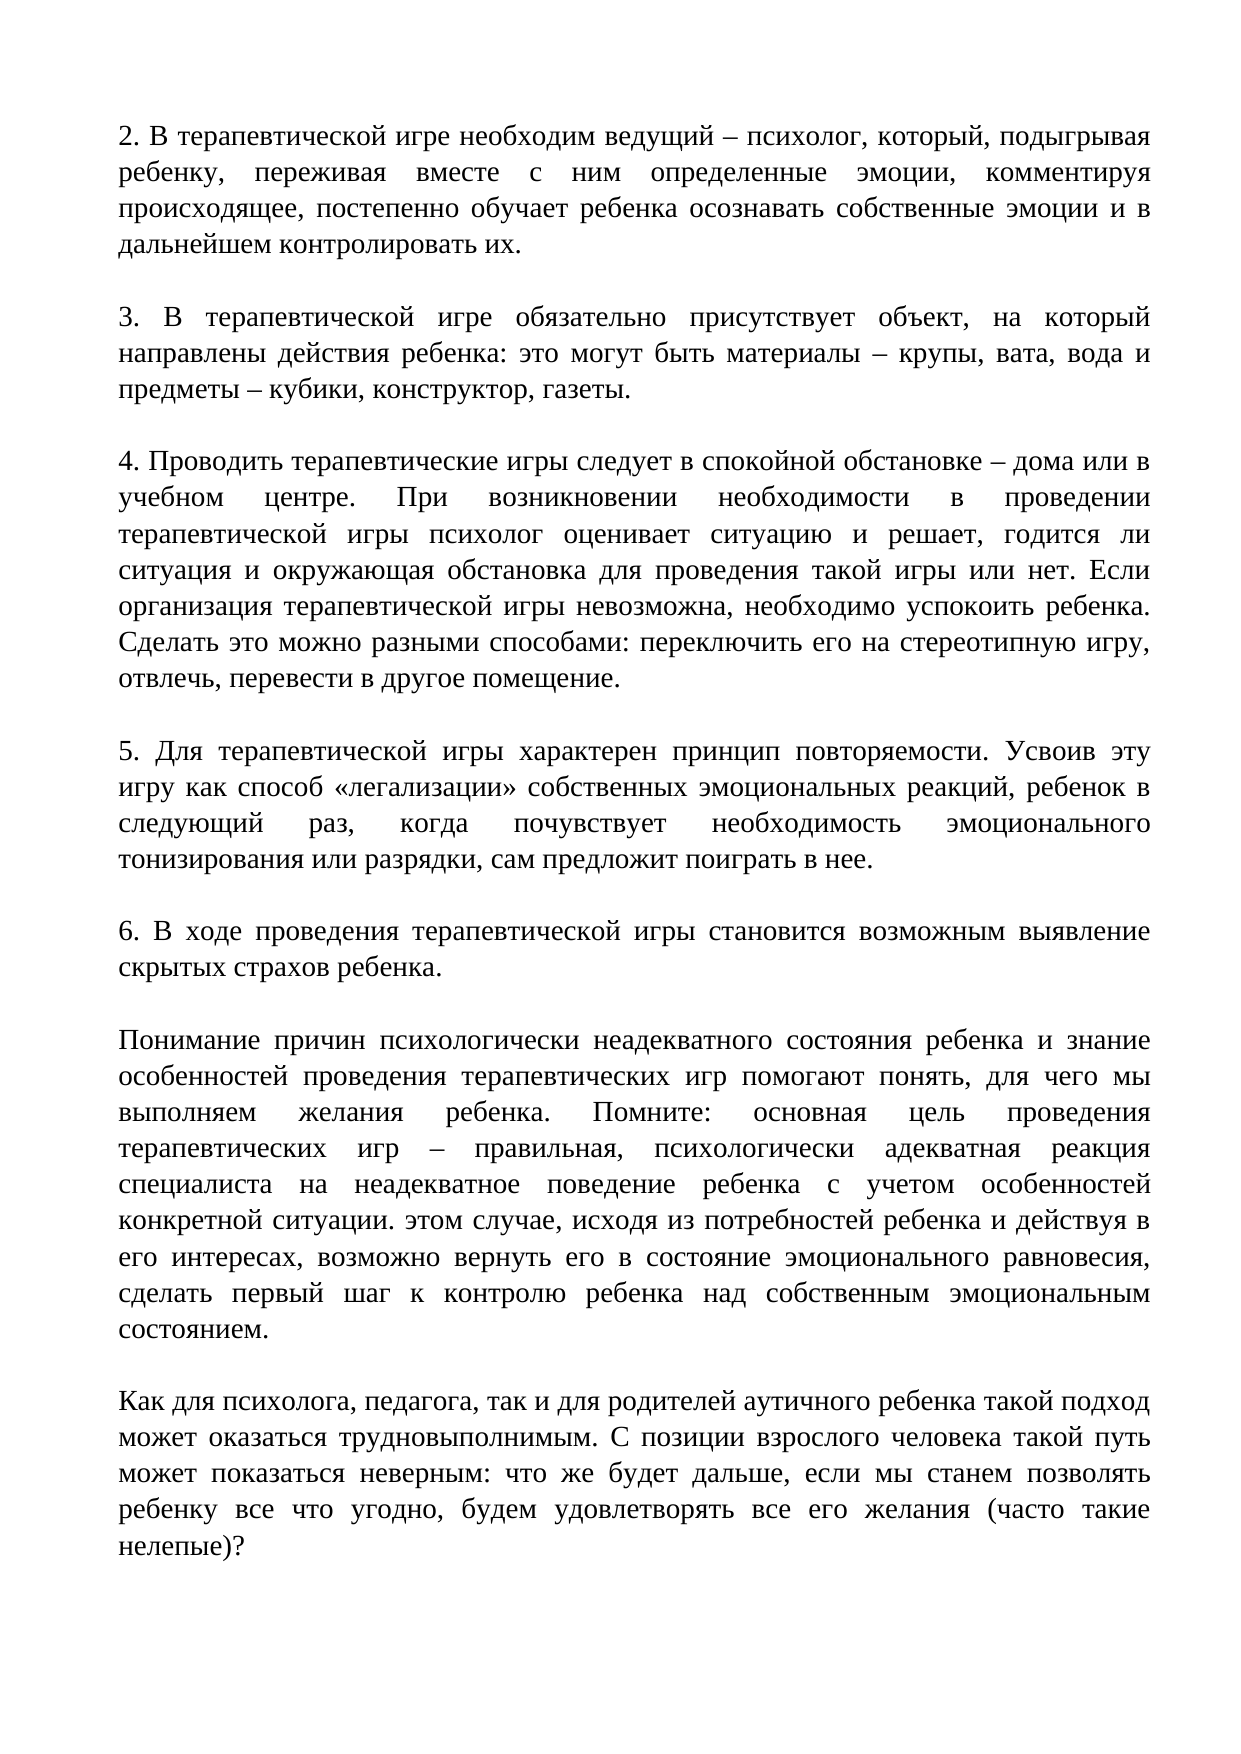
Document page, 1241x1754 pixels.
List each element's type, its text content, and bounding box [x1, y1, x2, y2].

list 4. Проводить терапевтические игры следует в спокойной обстановке – дома или в учебном центре. При возникновении необходимости в проведении терапевтической игры психолог оценивает ситуацию и решает, годится ли ситуация и окружающая обстановка для проведения такой игры или нет. Если организация терапевтической игры невозможна, необходимо успокоить ребенка. Сделать это можно разными способами: переключить его на стереотипную игру, отвлечь, перевести в другое помещение. [118, 443, 1152, 694]
list 5. Для терапевтической игры характерен принцип повторяемости. Усвоив эту игру как способ «легализации» собственных эмоциональных реакций, ребенок в следующий раз, когда почувствует необходимость эмоционального тонизирования или разрядки, сам предложит поиграть в нее. [118, 733, 1152, 874]
list 2. В терапевтической игре необходим ведущий – психолог, который, подыгрывая ребенку, переживая вместе с ним определенные эмоции, комментируя происходящее, постепенно обучает ребенка осознавать собственные эмоции и в дальнейшем контролировать их. [118, 118, 1152, 260]
list Как для психолога, педагога, так и для родителей аутичного ребенка такой подход может оказаться трудновыполнимым. С позиции взрослого человека такой путь может показаться неверным: что же будет дальше, если мы станем позволять ребенку все что угодно, будем удовлетворять все его желания (часто такие нелепые)? [118, 1383, 1152, 1561]
list 6. В ходе проведения терапевтической игры становится возможным выявление скрытых страхов ребенка. [118, 913, 1152, 983]
list 3. В терапевтической игре обязательно присутствует объект, на который направлены действия ребенка: это могут быть материалы – крупы, вата, вода и предметы – кубики, конструктор, газеты. [118, 299, 1152, 405]
list Понимание причин психологически неадекватного состояния ребенка и знание особенностей проведения терапевтических игр помогают понять, для чего мы выполняем желания ребенка. Помните: основная цель проведения терапевтических игр – правильная, психологически адекватная реакция специалиста на неадекватное поведение ребенка с учетом особенностей конкретной ситуации. этом случае, исходя из потребностей ребенка и действуя в его интересах, возможно вернуть его в состояние эмоционального равновесия, сделать первый шаг к контролю ребенка над собственным эмоциональным состоянием. [118, 1022, 1152, 1344]
